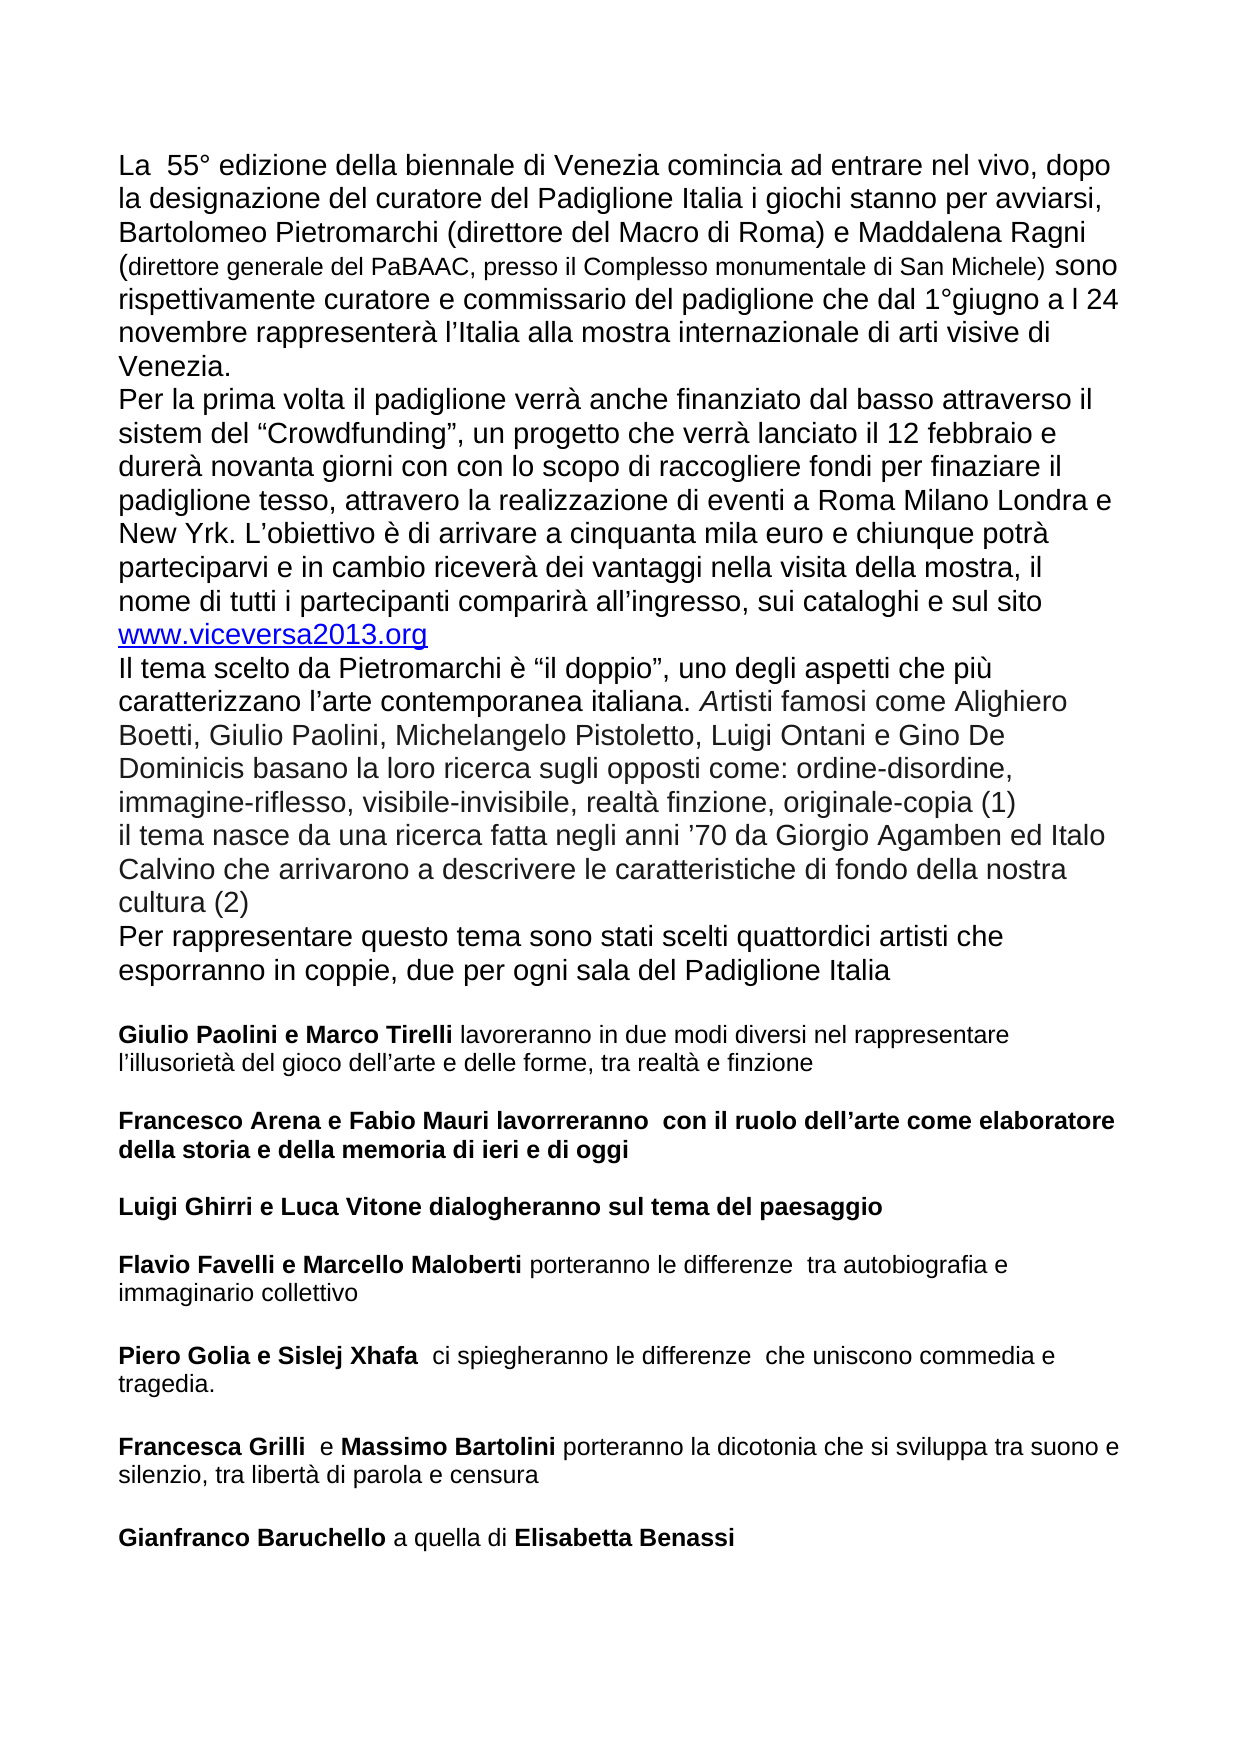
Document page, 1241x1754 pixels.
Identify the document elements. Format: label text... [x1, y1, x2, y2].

text La 55° edizione della biennale di Venezia comincia ad entrare nel vivo, dopo la designazione del curatore del Padiglione Italia i giochi stanno per avviarsi, Bartolomeo Pietromarchi (direttore del Macro di Roma) e Maddalena Ragni (direttore generale del PaBAAC, presso il Complesso monumentale di San Michele) sono rispettivamente curatore e commissario del padiglione che dal 1°giugno a l 24 novembre rappresenterà l’Italia alla mostra internazionale di arti visive di Venezia. [118, 148, 1122, 382]
text Gianfranco Baruchello a quella di Elisabetta Benassi [118, 1523, 1122, 1552]
text Il tema scelto da Pietromarchi è “il doppio”, uno degli aspetti che più caratterizzano l’arte contemporanea italiana. Artisti famosi come Alighiero Boetti, Giulio Paolini, Michelangelo Pistoletto, Luigi Ontani e Gino De Dominicis basano la loro ricerca sugli opposti come: ordine-disordine, immagine-riflesso, visibile-invisibile, realtà finzione, originale-copia (1) [118, 651, 1122, 818]
text Per la prima volta il padiglione verrà anche finanziato dal basso attraverso il sistem del “Crowdfunding”, un progetto che verrà lanciato il 12 febbraio e durerà novanta giorni con con lo scopo di raccogliere fondi per finaziare il padiglione tesso, attravero la realizzazione di eventi a Roma Milano Londra e New Yrk. L’obiettivo è di arrivare a cinquanta mila euro e chiunque potrà parteciparvi e in cambio riceverà dei vantaggi nella visita della mostra, il nome di tutti i partecipanti comparirà all’ingresso, sui cataloghi e sul sito www.viceversa2013.org [118, 382, 1122, 651]
text Flavio Favelli e Marcello Maloberti porteranno le differenze tra autobiografia e immaginario collettivo [118, 1250, 1122, 1307]
text Francesca Grilli e Massimo Bartolini porteranno la dicotonia che si sviluppa tra suono e silenzio, tra libertà di parola e censura [118, 1432, 1122, 1489]
text Francesco Arena e Fabio Mauri lavorreranno con il ruolo dell’arte come elaboratore della storia e della memoria di ieri e di oggi [118, 1106, 1122, 1163]
text Luigi Ghirri e Luca Vitone dialogheranno sul tema del paesaggio [118, 1192, 1122, 1221]
text Per rappresentare questo tema sono stati scelti quattordici artisti che esporranno in coppie, due per ogni sala del Padiglione Italia [118, 919, 1122, 986]
text il tema nasce da una ricerca fatta negli anni ’70 da Giorgio Agamben ed Italo Calvino che arrivarono a descrivere le caratteristiche di fondo della nostra cultura (2) [118, 818, 1122, 919]
text Piero Golia e Sislej Xhafa ci spiegheranno le differenze che uniscono commedia e tragedia. [118, 1341, 1122, 1398]
text Giulio Paolini e Marco Tirelli lavoreranno in due modi diversi nel rappresentare l’illusorietà del gioco dell’arte e delle forme, tra realtà e finzione [118, 1020, 1122, 1077]
